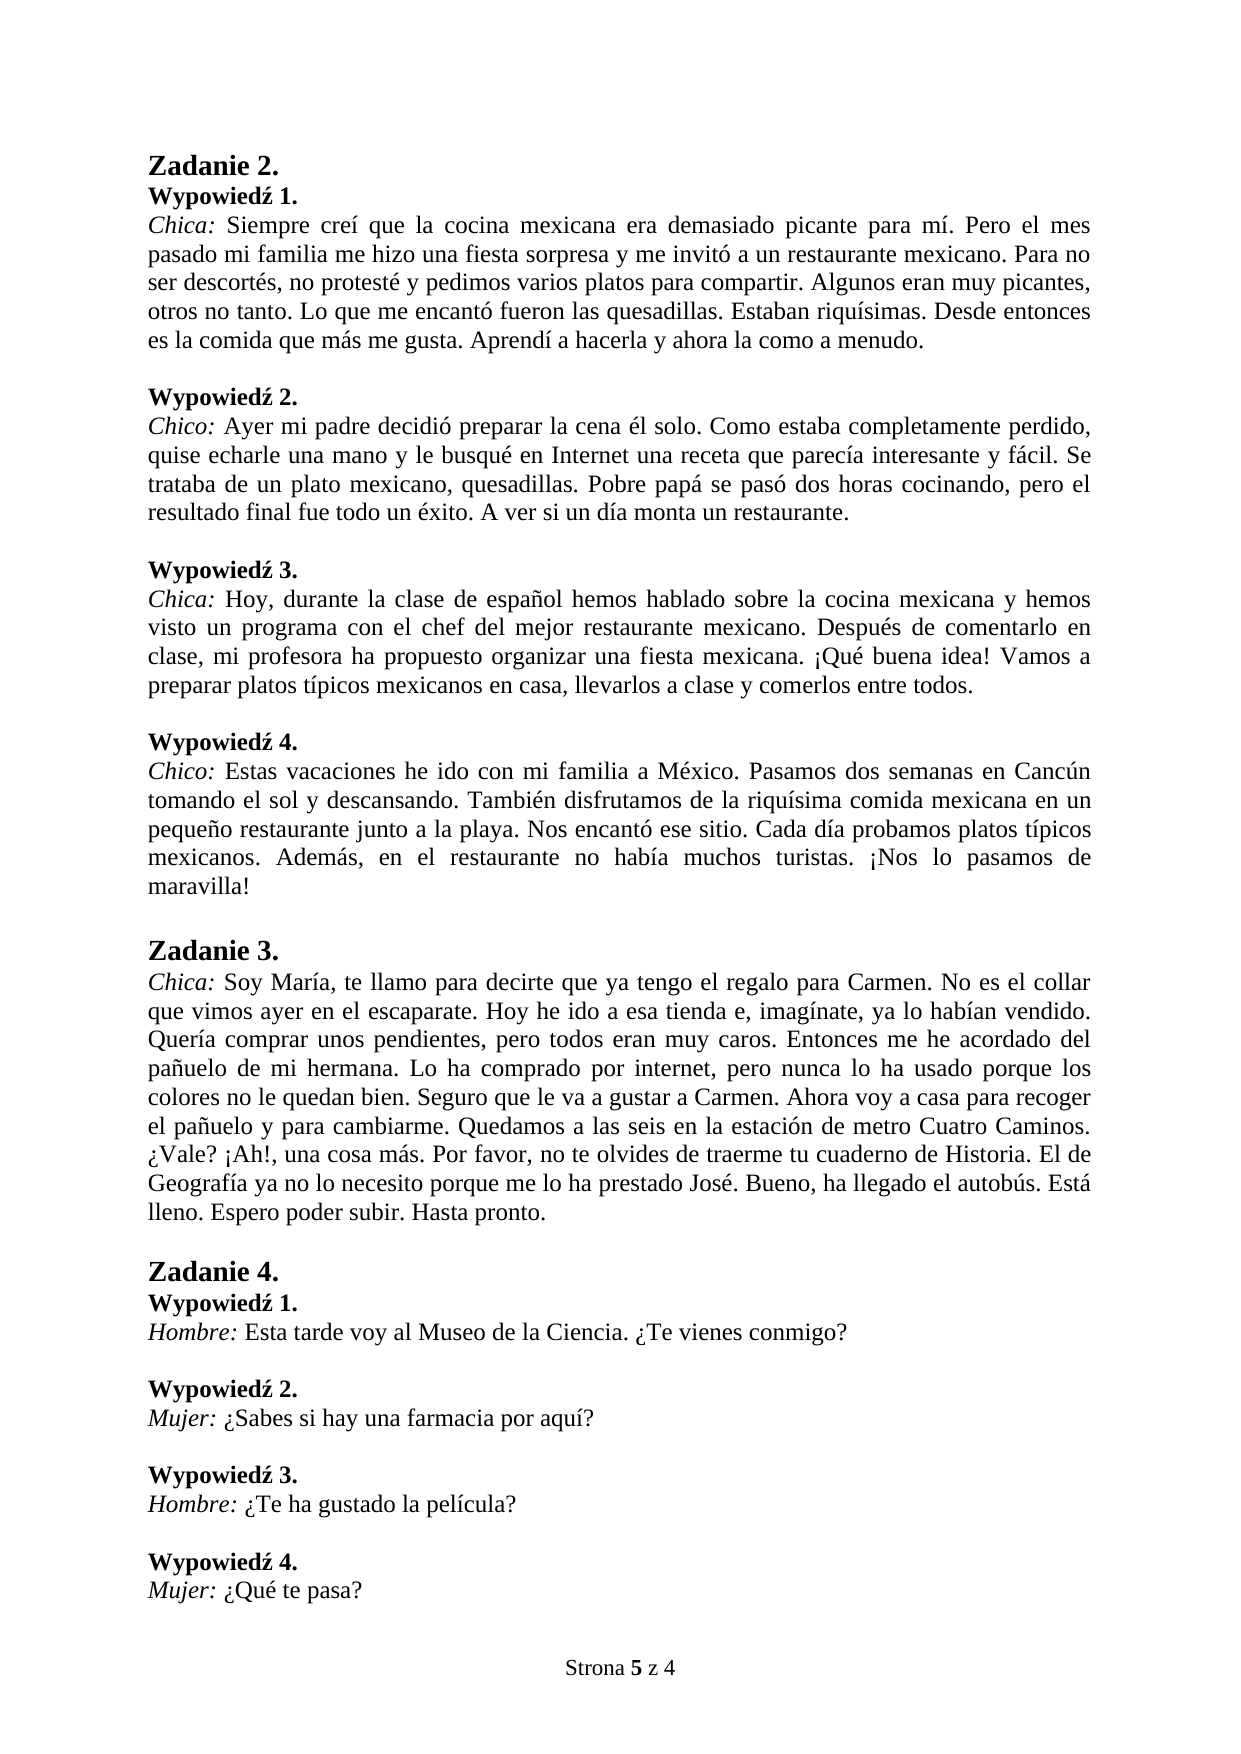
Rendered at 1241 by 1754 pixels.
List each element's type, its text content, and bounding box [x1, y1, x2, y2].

text Wypowiedź 1. [148, 1288, 1092, 1317]
text Wypowiedź 3. [148, 1461, 1092, 1489]
text Hombre: ¿Te ha gustado la película? [148, 1489, 1092, 1518]
text Wypowiedź 4. [148, 1547, 1092, 1576]
text Wypowiedź 2. [148, 382, 1092, 411]
text Mujer: ¿Qué te pasa? [148, 1576, 1092, 1604]
text Chica: Hoy, durante la clase de español hemos hablado sobre la cocina mexicana y hemos visto un programa con el chef del mejor restaurante mexicano. Después de comentarlo en clase, mi profesora ha propuesto organizar una fiesta mexicana. ¡Qué buena idea! Vamos a preparar platos típicos mexicanos en casa, llevarlos a clase y comerlos entre todos. [148, 584, 1092, 699]
text Zadanie 2. [148, 148, 1092, 181]
text Hombre: Esta tarde voy al Museo de la Ciencia. ¿Te vienes conmigo? [148, 1317, 1092, 1346]
text Chica: Soy María, te llamo para decirte que ya tengo el regalo para Carmen. No es el collar que vimos ayer en el escaparate. Hoy he ido a esa tienda e, imagínate, ya lo habían vendido. Quería comprar unos pendientes, pero todos eran muy caros. Entonces me he acordado del pañuelo de mi hermana. Lo ha comprado por internet, pero nunca lo ha usado porque los colores no le quedan bien. Seguro que le va a gustar a Carmen. Ahora voy a casa para recoger el pañuelo y para cambiarme. Quedamos a las seis en la estación de metro Cuatro Caminos. ¿Vale? ¡Ah!, una cosa más. Por favor, no te olvides de traerme tu cuaderno de Historia. El de Geografía ya no lo necesito porque me lo ha prestado José. Bueno, ha llegado el autobús. Está lleno. Espero poder subir. Hasta pronto. [148, 967, 1092, 1226]
text Chico: Ayer mi padre decidió preparar la cena él solo. Como estaba completamente perdido, quise echarle una mano y le busqué en Internet una receta que parecía interesante y fácil. Se trataba de un plato mexicano, quesadillas. Pobre papá se pasó dos horas cocinando, pero el resultado final fue todo un éxito. A ver si un día monta un restaurante. [148, 411, 1092, 526]
text Wypowiedź 2. [148, 1374, 1092, 1403]
text Zadanie 3. [148, 933, 1092, 967]
text Chico: Estas vacaciones he ido con mi familia a México. Pasamos dos semanas en Cancún tomando el sol y descansando. También disfrutamos de la riquísima comida mexicana en un pequeño restaurante junto a la playa. Nos encantó ese sitio. Cada día probamos platos típicos mexicanos. Además, en el restaurante no había muchos turistas. ¡Nos lo pasamos de maravilla! [148, 756, 1092, 900]
text Chica: Siempre creí que la cocina mexicana era demasiado picante para mí. Pero el mes pasado mi familia me hizo una fiesta sorpresa y me invitó a un restaurante mexicano. Para no ser descortés, no protesté y pedimos varios platos para compartir. Algunos eran muy picantes, otros no tanto. Lo que me encantó fueron las quesadillas. Estaban riquísimas. Desde entonces es la comida que más me gusta. Aprendí a hacerla y ahora la como a menudo. [148, 210, 1092, 354]
text Wypowiedź 1. [148, 181, 1092, 210]
text Mujer: ¿Sabes si hay una farmacia por aquí? [148, 1403, 1092, 1432]
text Zadanie 4. [148, 1254, 1092, 1288]
text Wypowiedź 3. [148, 555, 1092, 584]
text Wypowiedź 4. [148, 727, 1092, 756]
